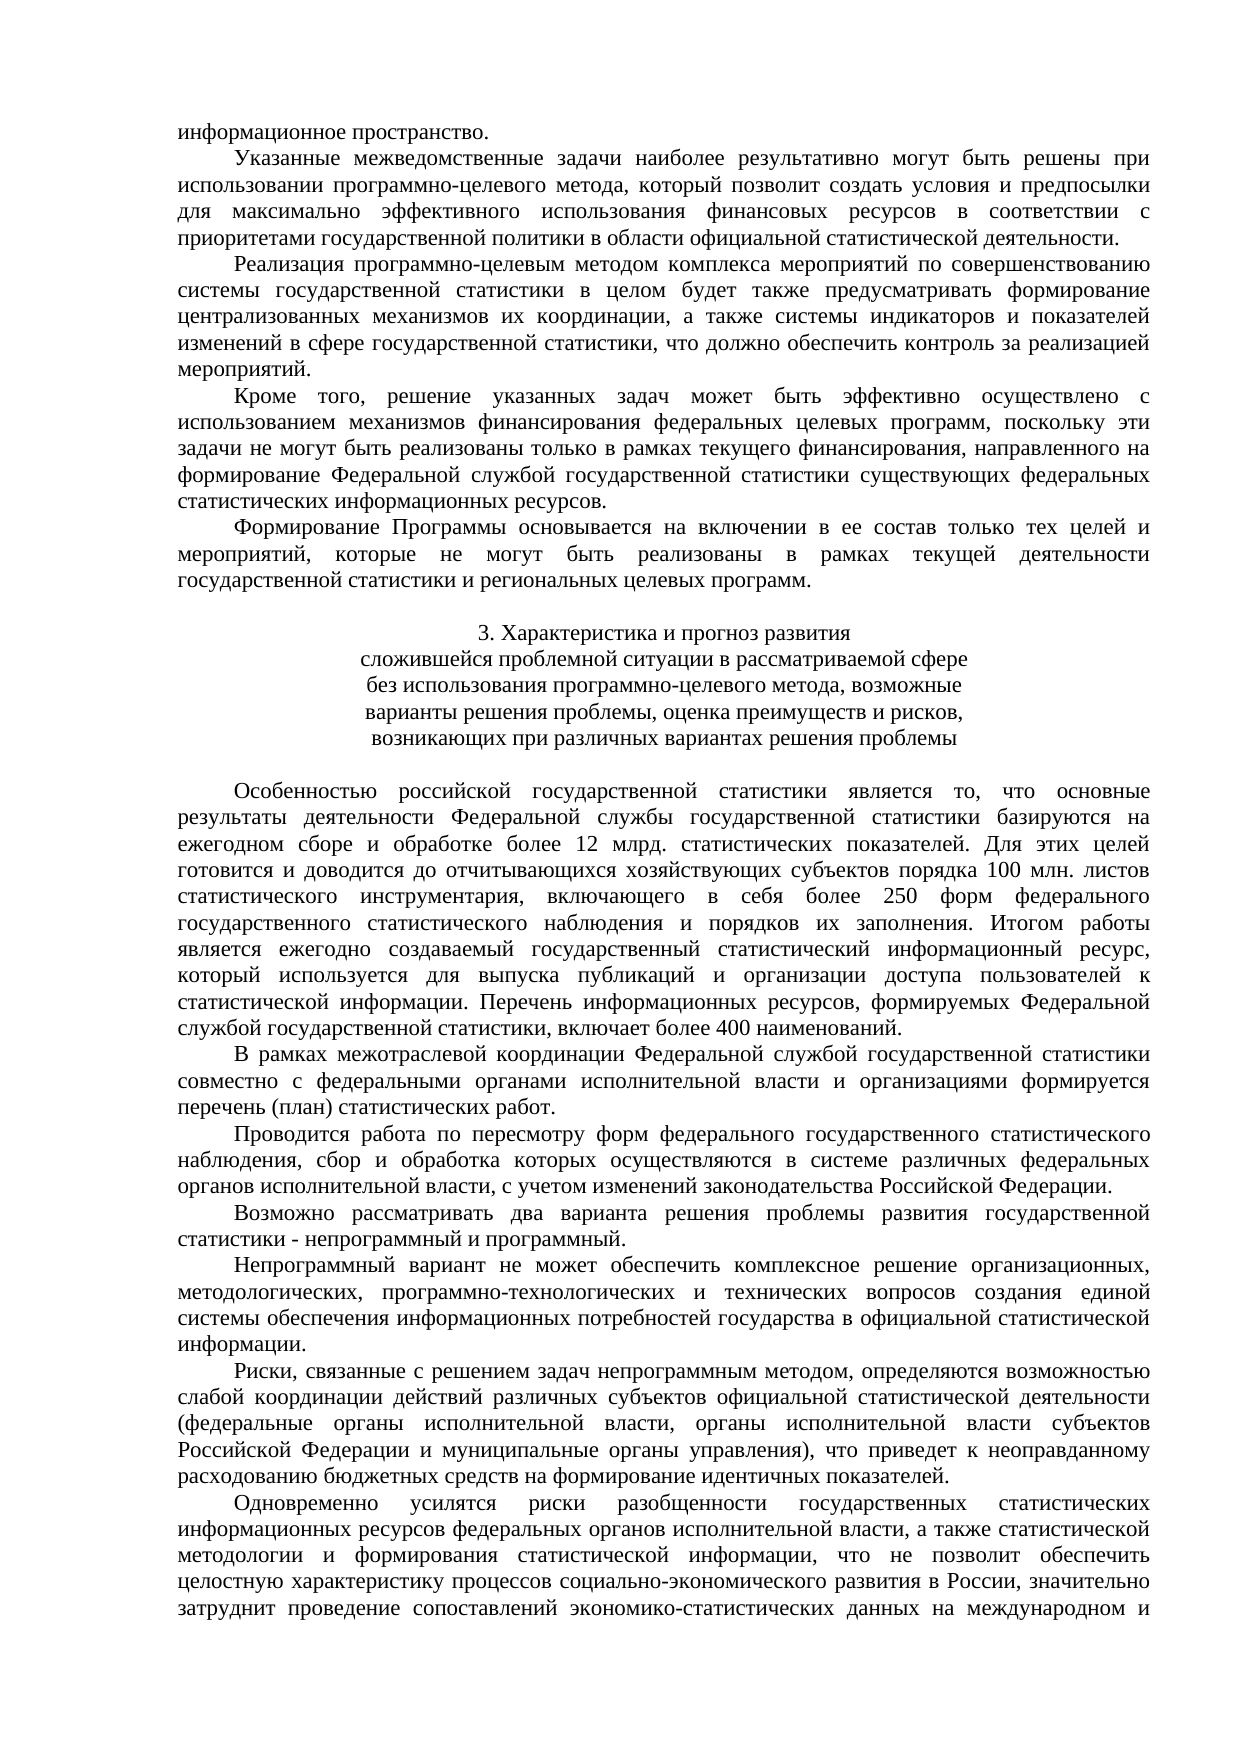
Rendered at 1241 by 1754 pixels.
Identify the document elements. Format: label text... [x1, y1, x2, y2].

text сложившейся проблемной ситуации в рассматриваемой сфере [177, 645, 1152, 672]
text Возможно рассматривать два варианта решения проблемы развития государственной статистики - непрограммный и программный. [177, 1199, 1152, 1251]
text Риски, связанные с решением задач непрограммным методом, определяются возможностью слабой координации действий различных субъектов официальной статистической деятельности (федеральные органы исполнительной власти, органы исполнительной власти субъектов Российской Федерации и муниципальные органы управления), что приведет к неоправданному расходованию бюджетных средств на формирование идентичных показателей. [177, 1357, 1152, 1488]
text Проводится работа по пересмотру форм федерального государственного статистического наблюдения, сбор и обработка которых осуществляются в системе различных федеральных органов исполнительной власти, с учетом изменений законодательства Российской Федерации. [177, 1119, 1152, 1199]
text Реализация программно-целевым методом комплекса мероприятий по совершенствованию системы государственной статистики в целом будет также предусматривать формирование централизованных механизмов их координации, а также системы индикаторов и показателей изменений в сфере государственной статистики, что должно обеспечить контроль за реализацией мероприятий. [177, 250, 1152, 382]
text Формирование Программы основывается на включении в ее состав только тех целей и мероприятий, которые не могут быть реализованы в рамках текущей деятельности государственной статистики и региональных целевых программ. [177, 513, 1152, 592]
text возникающих при различных вариантах решения проблемы [177, 724, 1152, 751]
text Особенностью российской государственной статистики является то, что основные результаты деятельности Федеральной службы государственной статистики базируются на ежегодном сборе и обработке более 12 млрд. статистических показателей. Для этих целей готовится и доводится до отчитывающихся хозяйствующих субъектов порядка 100 млн. листов статистического инструментария, включающего в себя более 250 форм федерального государственного статистического наблюдения и порядков их заполнения. Итогом работы является ежегодно создаваемый государственный статистический информационный ресурс, который используется для выпуска публикаций и организации доступа пользователей к статистической информации. Перечень информационных ресурсов, формируемых Федеральной службой государственной статистики, включает более 400 наименований. [177, 777, 1152, 1041]
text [177, 118, 1152, 144]
text Непрограммный вариант не может обеспечить комплексное решение организационных, методологических, программно-технологических и технических вопросов создания единой системы обеспечения информационных потребностей государства в официальной статистической информации. [177, 1251, 1152, 1357]
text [177, 1488, 1152, 1620]
text 3. Характеристика и прогноз развития [177, 619, 1152, 645]
text Указанные межведомственные задачи наиболее результативно могут быть решены при использовании программно-целевого метода, который позволит создать условия и предпосылки для максимально эффективного использования финансовых ресурсов в соответствии с приоритетами государственной политики в области официальной статистической деятельности. [177, 144, 1152, 250]
text Кроме того, решение указанных задач может быть эффективно осуществлено с использованием механизмов финансирования федеральных целевых программ, поскольку эти задачи не могут быть реализованы только в рамках текущего финансирования, направленного на формирование Федеральной службой государственной статистики существующих федеральных статистических информационных ресурсов. [177, 382, 1152, 513]
text без использования программно-целевого метода, возможные [177, 672, 1152, 698]
text варианты решения проблемы, оценка преимуществ и рисков, [177, 698, 1152, 724]
text В рамках межотраслевой координации Федеральной службой государственной статистики совместно с федеральными органами исполнительной власти и организациями формируется перечень (план) статистических работ. [177, 1041, 1152, 1119]
